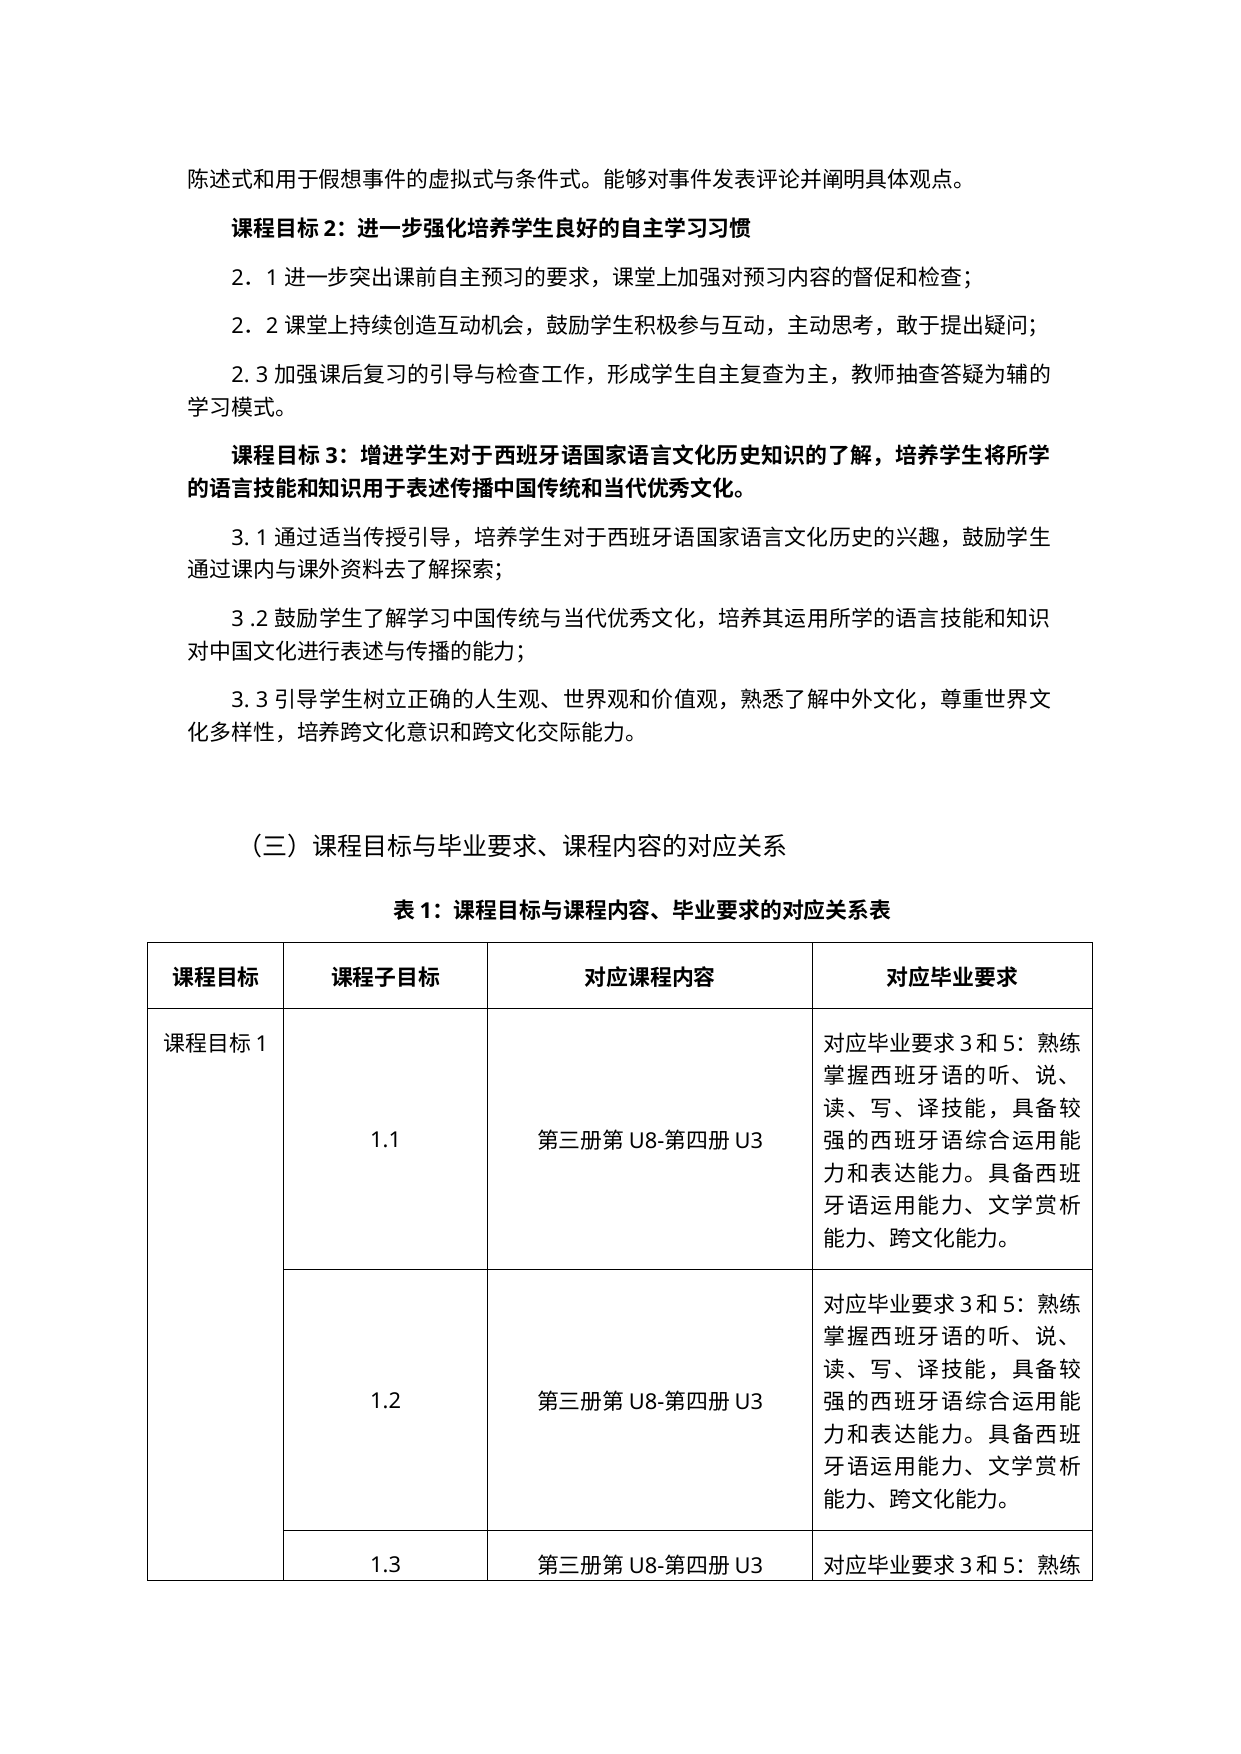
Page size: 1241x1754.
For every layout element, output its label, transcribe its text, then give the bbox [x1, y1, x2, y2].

text （三）课程目标与毕业要求、课程内容的对应关系 [187, 812, 1053, 877]
text 2．2 课堂上持续创造互动机会，鼓励学生积极参与互动，主动思考，敢于提出疑问； [187, 308, 1053, 341]
table_cell 1.1 [284, 1009, 487, 1269]
text 课程目标3：增进学生对于西班牙语国家语言文化历史知识的了解，培养学生将所学的语言技能和知识用于表述传播中国传统和当代优秀文化。 [187, 438, 1053, 503]
table_cell 第三册第U8-第四册U3 [488, 1531, 812, 1580]
table_cell 对应毕业要求3和5：熟练掌握西班牙语的听、说、读、写、译技能，具备较强的西班牙语综合运用能力和表达能力。具备西班牙语运用能力、文学赏析能力、跨文化能力。 [813, 1009, 1092, 1269]
text 3 .2 鼓励学生了解学习中国传统与当代优秀文化，培养其运用所学的语言技能和知识对中国文化进行表述与传播的能力； [187, 601, 1053, 666]
text 2. 3 加强课后复习的引导与检查工作，形成学生自主复查为主，教师抽查答疑为辅的学习模式。 [187, 357, 1053, 422]
text 课程目标2：进一步强化培养学生良好的自主学习习惯 [187, 211, 1053, 243]
table_cell 第三册第U8-第四册U3 [488, 1270, 812, 1530]
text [187, 162, 1053, 194]
table_header 课程子目标 [284, 943, 487, 1008]
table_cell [813, 1270, 1092, 1530]
text 3. 1 通过适当传授引导，培养学生对于西班牙语国家语言文化历史的兴趣，鼓励学生通过课内与课外资料去了解探索； [187, 519, 1053, 584]
text 3. 3 引导学生树立正确的人生观、世界观和价值观，熟悉了解中外文化，尊重世界文化多样性，培养跨文化意识和跨文化交际能力。 [187, 682, 1053, 747]
table_cell 第三册第U8-第四册U3 [488, 1009, 812, 1269]
table_cell 课程目标1 [148, 1009, 283, 1580]
table_header 对应课程内容 [488, 943, 812, 1008]
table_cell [813, 1531, 1092, 1580]
text 2．1 进一步突出课前自主预习的要求，课堂上加强对预习内容的督促和检查； [187, 259, 1053, 292]
table_header 课程目标 [148, 943, 283, 1008]
table_cell 1.3 [284, 1531, 487, 1580]
table_cell 1.2 [284, 1270, 487, 1530]
table_header 对应毕业要求 [813, 943, 1092, 1008]
text 表1：课程目标与课程内容、毕业要求的对应关系表 [187, 893, 1053, 926]
